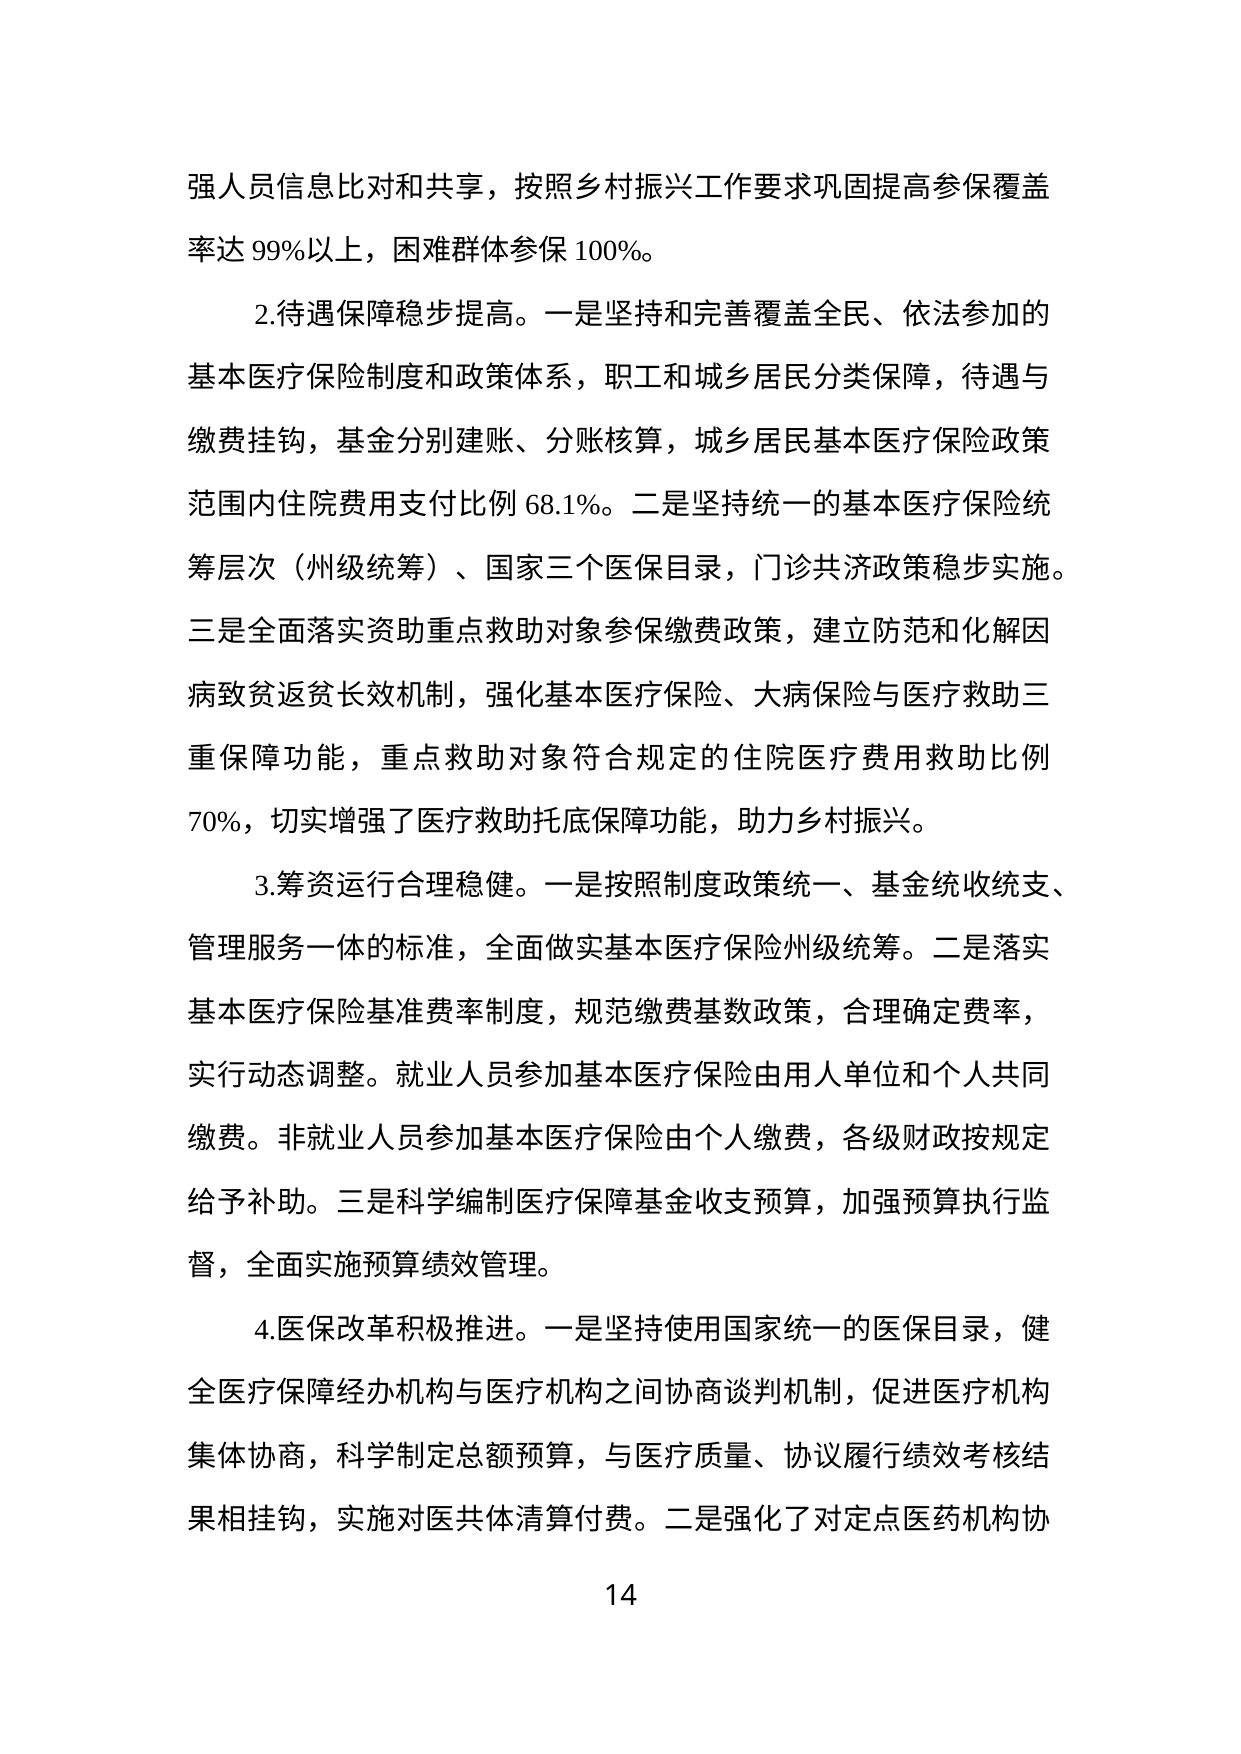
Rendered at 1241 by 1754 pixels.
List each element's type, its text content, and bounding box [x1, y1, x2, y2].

text 2.待遇保障稳步提高。一是坚持和完善覆盖全民、依法参加的基本医疗保险制度和政策体系，职工和城乡居民分类保障，待遇与缴费挂钩，基金分别建账、分账核算，城乡居民基本医疗保险政策范围内住院费用支付比例68.1%。二是坚持统一的基本医疗保险统筹层次（州级统筹）、国家三个医保目录，门诊共济政策稳步实施。三是全面落实资助重点救助对象参保缴费政策，建立防范和化解因病致贫返贫长效机制，强化基本医疗保险、大病保险与医疗救助三重保障功能，重点救助对象符合规定的住院医疗费用救助比例70%，切实增强了医疗救助托底保障功能，助力乡村振兴。 [187, 290, 1053, 840]
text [187, 163, 1053, 269]
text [187, 1305, 1053, 1538]
text 3.筹资运行合理稳健。一是按照制度政策统一、基金统收统支、管理服务一体的标准，全面做实基本医疗保险州级统筹。二是落实基本医疗保险基准费率制度，规范缴费基数政策，合理确定费率，实行动态调整。就业人员参加基本医疗保险由用人单位和个人共同缴费。非就业人员参加基本医疗保险由个人缴费，各级财政按规定给予补助。三是科学编制医疗保障基金收支预算，加强预算执行监督，全面实施预算绩效管理。 [187, 861, 1053, 1284]
